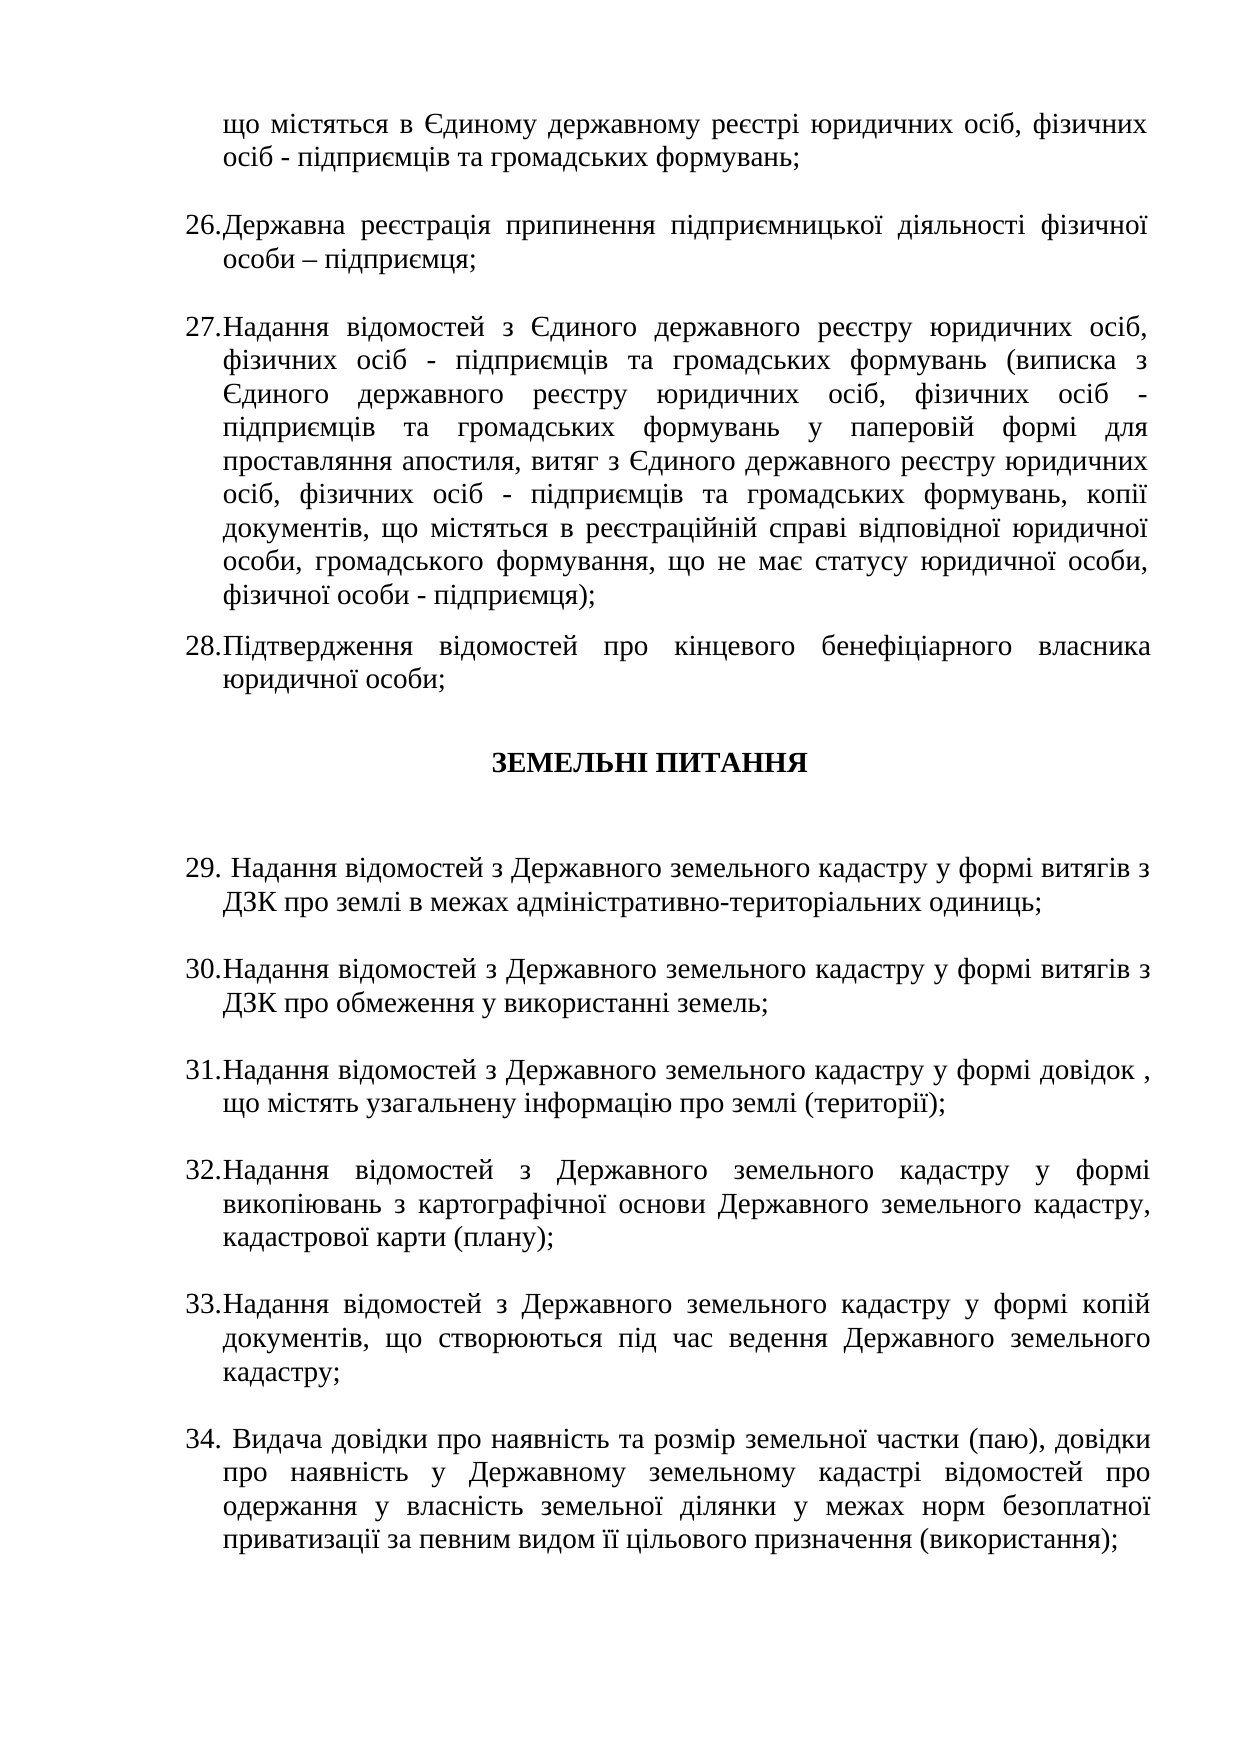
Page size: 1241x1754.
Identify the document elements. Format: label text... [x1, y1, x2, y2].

list Надання відомостей з Державного земельного кадастру у формі викопіювань з картографічної основи Державного земельного кадастру, кадастрової карти (плану); [185, 1152, 1152, 1253]
list Видача довідки про наявність та розмір земельної частки (паю), довідки про наявність у Державному земельному кадастрі відомостей про одержання у власність земельної ділянки у межах норм безоплатної приватизації за певним видом її цільового призначення (використання); [185, 1421, 1152, 1555]
list Надання відомостей з Державного земельного кадастру у формі довідок , що містять узагальнену інформацію про землі (території); [185, 1052, 1152, 1119]
list Надання відомостей з Державного земельного кадастру у формі копій документів, що створюються під час ведення Державного земельного кадастру; [185, 1287, 1152, 1387]
text ЗЕМЕЛЬНІ ПИТАННЯ [148, 745, 1152, 778]
table_cell Державна реєстрація припинення підприємницької діяльності фізичної особи – підприємця; [146, 190, 1150, 291]
list Підтвердження відомостей про кінцевого бенефіціарного власника юридичної особи; [185, 628, 1152, 695]
list Надання відомостей з Державного земельного кадастру у формі витягів з ДЗК про землі в межах адміністративно-територіальних одиниць; [185, 851, 1152, 918]
list Надання відомостей з Державного земельного кадастру у формі витягів з ДЗК про обмеження у використанні земель; [185, 951, 1152, 1018]
table_cell Надання відомостей з Єдиного державного реєстру юридичних осіб, фізичних осіб - підприємців та громадських формувань (виписка з Єдиного державного реєстру юридичних осіб, фізичних осіб - підприємців та громадських формувань у паперовій формі для проставляння апостиля, витяг з Єдиного державного реєстру юридичних осіб, фізичних осіб - підприємців та громадських формувань, копії документів, що містяться в реєстраційній справі відповідної юридичної особи, громадського формування, що не має статусу юридичної особи, фізичної особи - підприємця); [146, 291, 1150, 628]
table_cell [146, 89, 1150, 190]
